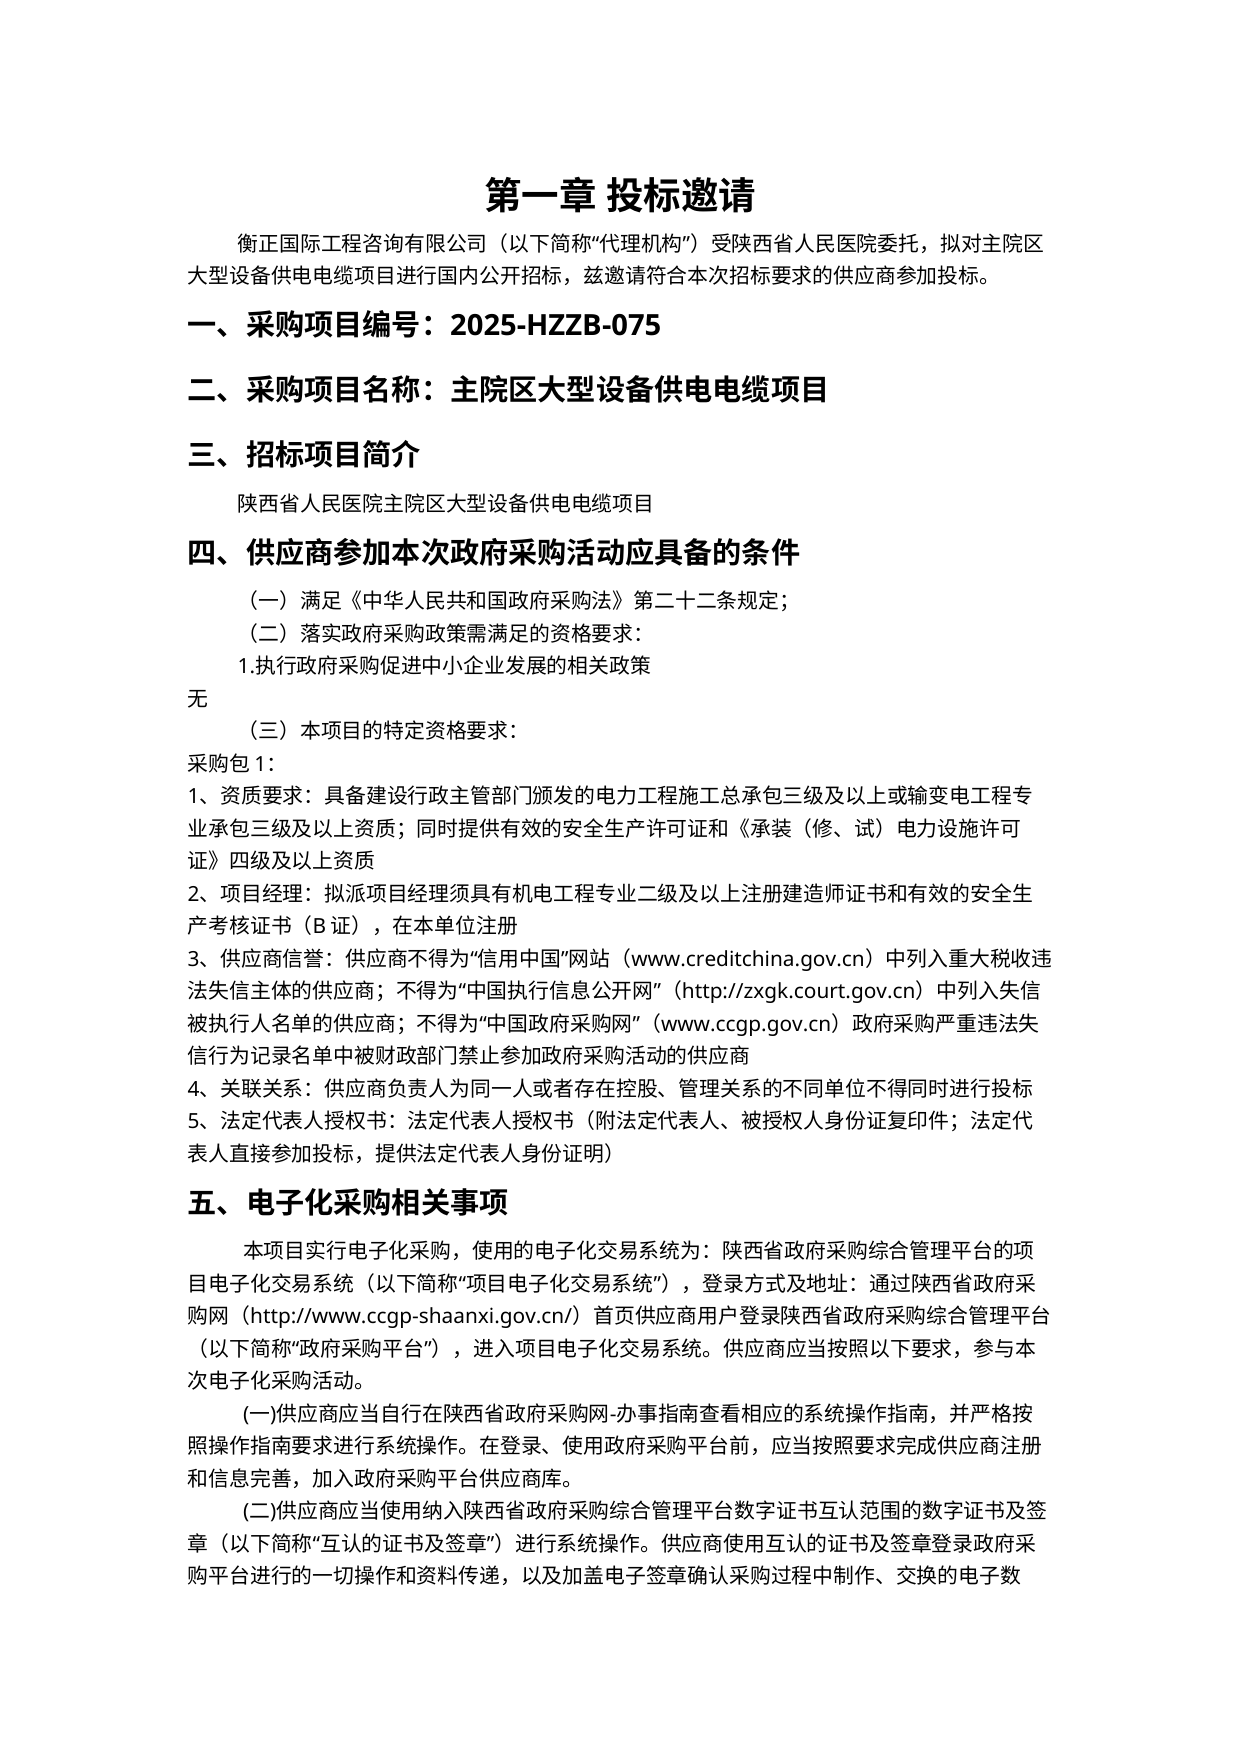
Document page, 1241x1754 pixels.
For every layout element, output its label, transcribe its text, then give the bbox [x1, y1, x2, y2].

text （一）满足《中华人民共和国政府采购法》第二十二条规定； [187, 584, 1053, 617]
text 一、采购项目编号：2025-HZZB-075 [187, 292, 1053, 357]
text (一)供应商应当自行在陕西省政府采购网-办事指南查看相应的系统操作指南，并严格按照操作指南要求进行系统操作。在登录、使用政府采购平台前，应当按照要求完成供应商注册和信息完善，加入政府采购平台供应商库。 [187, 1397, 1053, 1494]
text 第一章 投标邀请 [187, 162, 1053, 227]
text 二、采购项目名称：主院区大型设备供电电缆项目 [187, 357, 1053, 422]
text 五、电子化采购相关事项 [187, 1169, 1053, 1234]
text 2、项目经理：拟派项目经理须具有机电工程专业二级及以上注册建造师证书和有效的安全生产考核证书（B证），在本单位注册 [187, 877, 1053, 942]
text 陕西省人民医院主院区大型设备供电电缆项目 [187, 487, 1053, 519]
text 本项目实行电子化采购，使用的电子化交易系统为：陕西省政府采购综合管理平台的项目电子化交易系统（以下简称“项目电子化交易系统”），登录方式及地址：通过陕西省政府采购网（http://www.ccgp-shaanxi.gov.cn/）首页供应商用户登录陕西省政府采购综合管理平台（以下简称“政府采购平台”），进入项目电子化交易系统。供应商应当按照以下要求，参与本次电子化采购活动。 [187, 1234, 1053, 1397]
text 无 [187, 682, 1053, 714]
text 3、供应商信誉：供应商不得为“信用中国”网站（www.creditchina.gov.cn）中列入重大税收违法失信主体的供应商；不得为“中国执行信息公开网”（http://zxgk.court.gov.cn）中列入失信被执行人名单的供应商；不得为“中国政府采购网”（www.ccgp.gov.cn）政府采购严重违法失信行为记录名单中被财政部门禁止参加政府采购活动的供应商 [187, 942, 1053, 1072]
text （三）本项目的特定资格要求： [187, 714, 1053, 747]
text 1、资质要求：具备建设行政主管部门颁发的电力工程施工总承包三级及以上或输变电工程专业承包三级及以上资质；同时提供有效的安全生产许可证和《承装（修、试）电力设施许可证》四级及以上资质 [187, 779, 1053, 877]
text 5、法定代表人授权书：法定代表人授权书（附法定代表人、被授权人身份证复印件；法定代表人直接参加投标，提供法定代表人身份证明） [187, 1104, 1053, 1169]
text 四、供应商参加本次政府采购活动应具备的条件 [187, 519, 1053, 584]
text 采购包1： [187, 747, 1053, 779]
text 4、关联关系：供应商负责人为同一人或者存在控股、管理关系的不同单位不得同时进行投标 [187, 1072, 1053, 1104]
text 衡正国际工程咨询有限公司（以下简称“代理机构”）受陕西省人民医院委托，拟对主院区大型设备供电电缆项目进行国内公开招标，兹邀请符合本次招标要求的供应商参加投标。 [187, 227, 1053, 292]
text 三、招标项目简介 [187, 422, 1053, 487]
text 1.执行政府采购促进中小企业发展的相关政策 [187, 649, 1053, 682]
text （二）落实政府采购政策需满足的资格要求： [187, 617, 1053, 649]
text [187, 1494, 1053, 1592]
